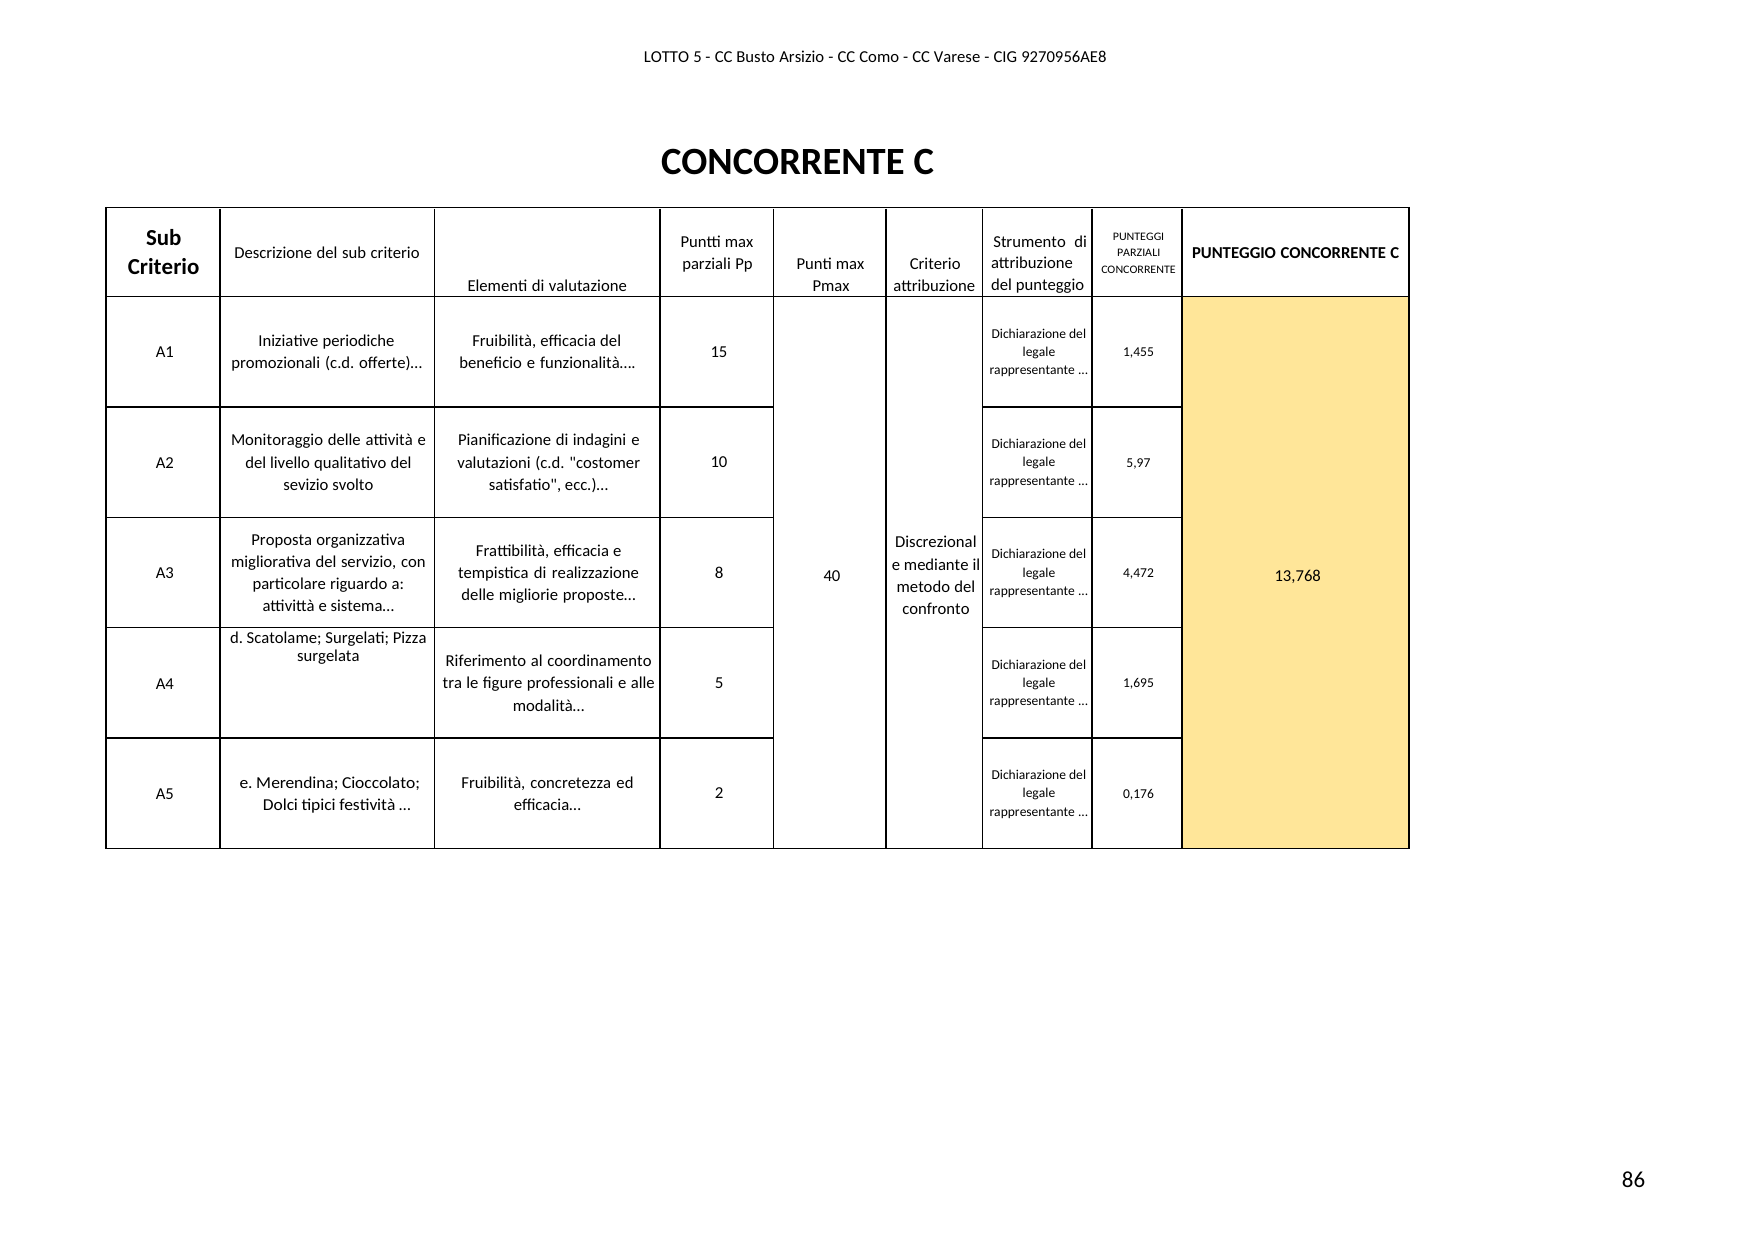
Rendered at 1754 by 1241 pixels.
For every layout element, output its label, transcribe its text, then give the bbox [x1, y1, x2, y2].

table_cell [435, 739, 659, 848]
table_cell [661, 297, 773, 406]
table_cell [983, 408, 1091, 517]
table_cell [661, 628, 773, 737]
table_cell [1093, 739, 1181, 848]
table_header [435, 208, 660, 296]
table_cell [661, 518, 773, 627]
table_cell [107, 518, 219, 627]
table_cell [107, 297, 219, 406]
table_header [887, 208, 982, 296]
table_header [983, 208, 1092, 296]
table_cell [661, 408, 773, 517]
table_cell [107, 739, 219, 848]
text CONCORRENTE C [120, 137, 1474, 184]
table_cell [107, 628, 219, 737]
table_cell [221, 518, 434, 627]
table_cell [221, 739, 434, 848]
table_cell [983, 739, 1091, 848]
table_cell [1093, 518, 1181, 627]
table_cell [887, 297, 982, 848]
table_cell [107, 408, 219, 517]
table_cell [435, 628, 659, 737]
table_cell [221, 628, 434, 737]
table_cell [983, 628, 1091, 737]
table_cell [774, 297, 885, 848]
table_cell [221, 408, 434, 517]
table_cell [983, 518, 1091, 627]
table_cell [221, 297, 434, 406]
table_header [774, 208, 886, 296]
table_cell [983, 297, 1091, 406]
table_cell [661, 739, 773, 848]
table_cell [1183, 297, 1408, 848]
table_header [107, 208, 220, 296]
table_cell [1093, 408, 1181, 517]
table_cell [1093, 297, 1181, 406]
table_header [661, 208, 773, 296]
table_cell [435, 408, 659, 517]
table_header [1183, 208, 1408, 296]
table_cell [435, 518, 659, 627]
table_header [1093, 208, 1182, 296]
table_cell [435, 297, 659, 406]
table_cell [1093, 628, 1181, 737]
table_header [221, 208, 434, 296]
